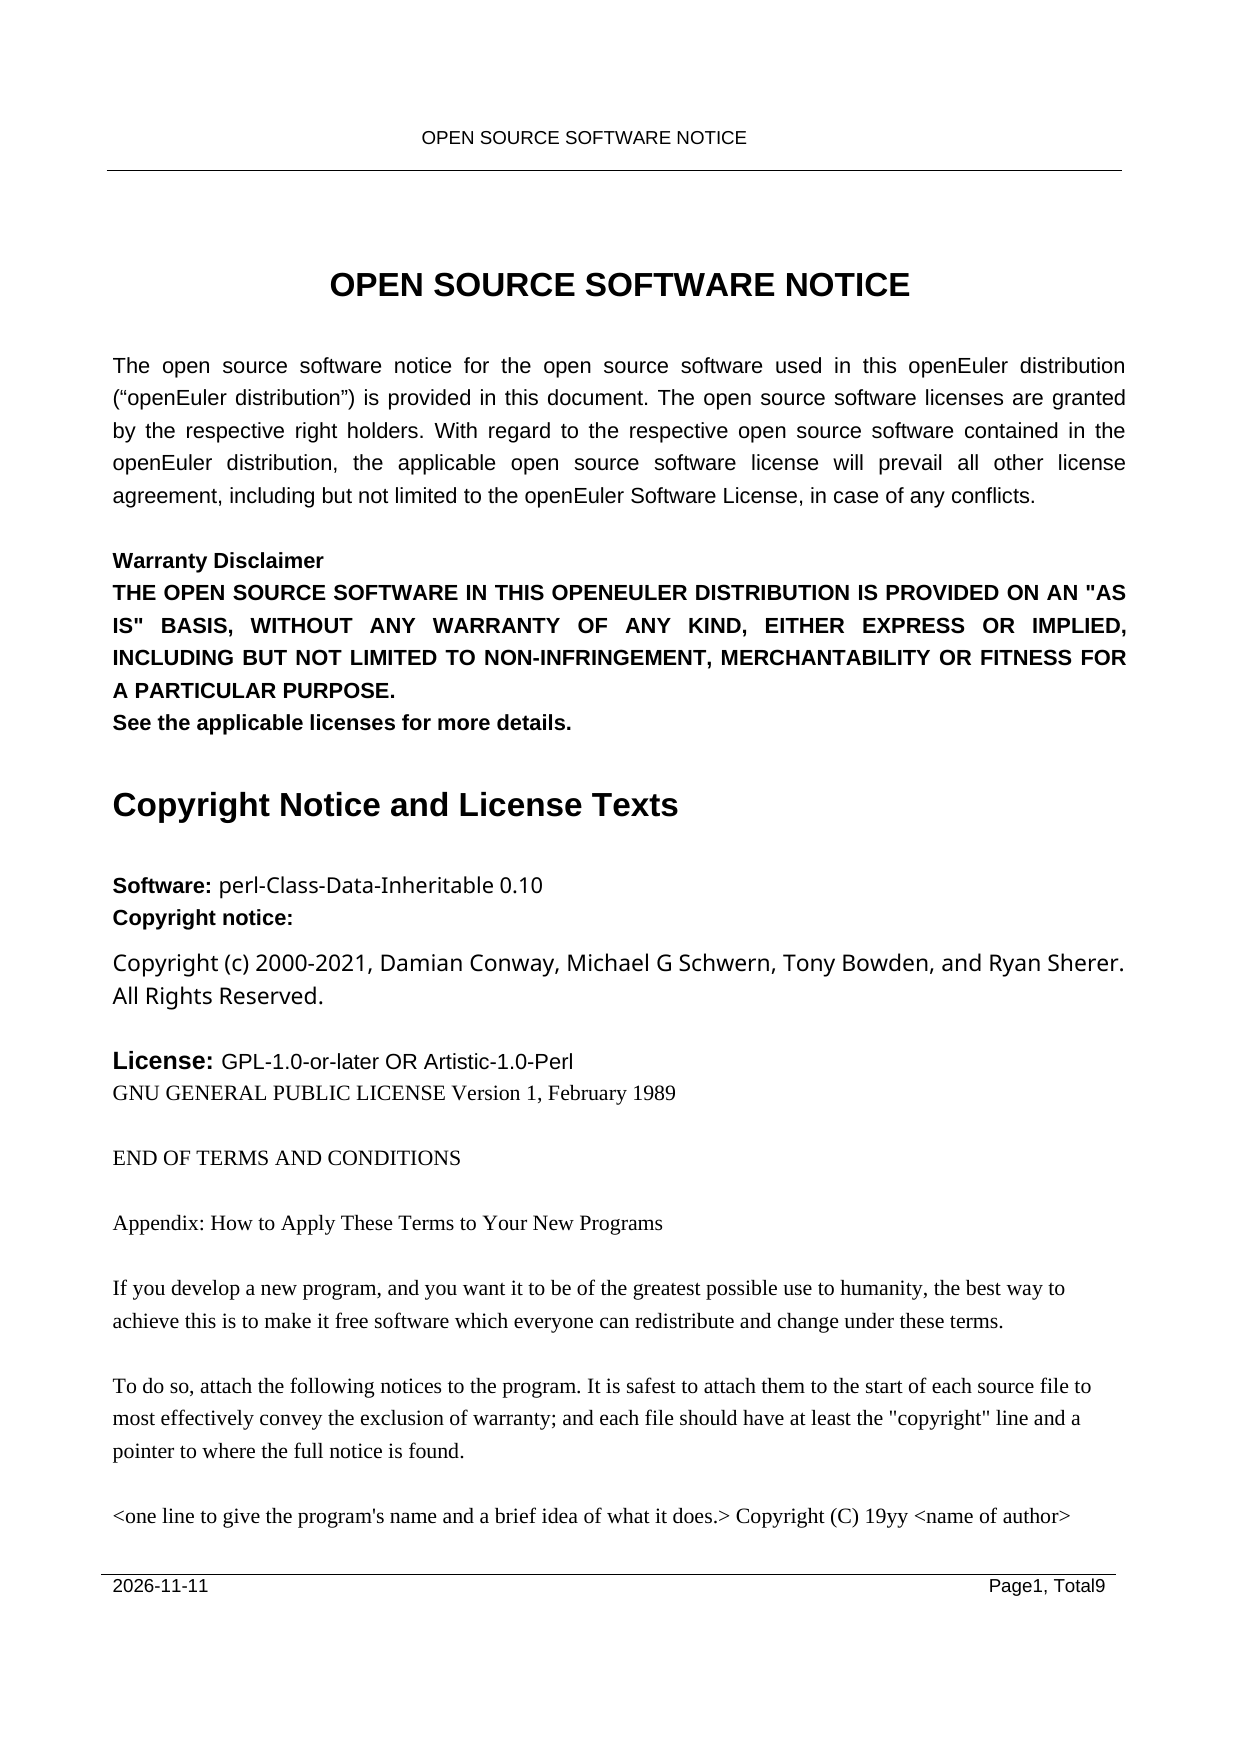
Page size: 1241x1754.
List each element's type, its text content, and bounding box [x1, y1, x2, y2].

text OPEN SOURCE SOFTWARE NOTICE [112, 251, 1128, 316]
title Software: perl-Class-Data-Inheritable 0.10 [112, 869, 1128, 901]
text Warranty Disclaimer [112, 544, 1128, 576]
text The open source software notice for the open source software used in this openEuler distribution (“openEuler distribution”) is provided in this document. The open source software licenses are granted by the respective right holders. With regard to the respective open source software contained in the openEuler distribution, the applicable open source software license will prevail all other license agreement, including but not limited to the openEuler Software License, in case of any conflicts. [112, 349, 1128, 511]
text Copyright Notice and License Texts [112, 771, 1128, 836]
text Copyright notice: [112, 901, 1128, 934]
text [112, 1077, 1128, 1532]
text License: GPL-1.0-or-later OR Artistic-1.0-Perl [112, 1044, 1128, 1077]
text Copyright (c) 2000-2021, Damian Conway, Michael G Schwern, Tony Bowden, and Ryan Sherer. All Rights Reserved. [112, 947, 1128, 1044]
text THE OPEN SOURCE SOFTWARE IN THIS OPENEULER DISTRIBUTION IS PROVIDED ON AN "AS IS" BASIS, WITHOUT ANY WARRANTY OF ANY KIND, EITHER EXPRESS OR IMPLIED, INCLUDING BUT NOT LIMITED TO NON-INFRINGEMENT, MERCHANTABILITY OR FITNESS FOR A PARTICULAR PURPOSE. See the applicable licenses for more details. [112, 576, 1128, 739]
